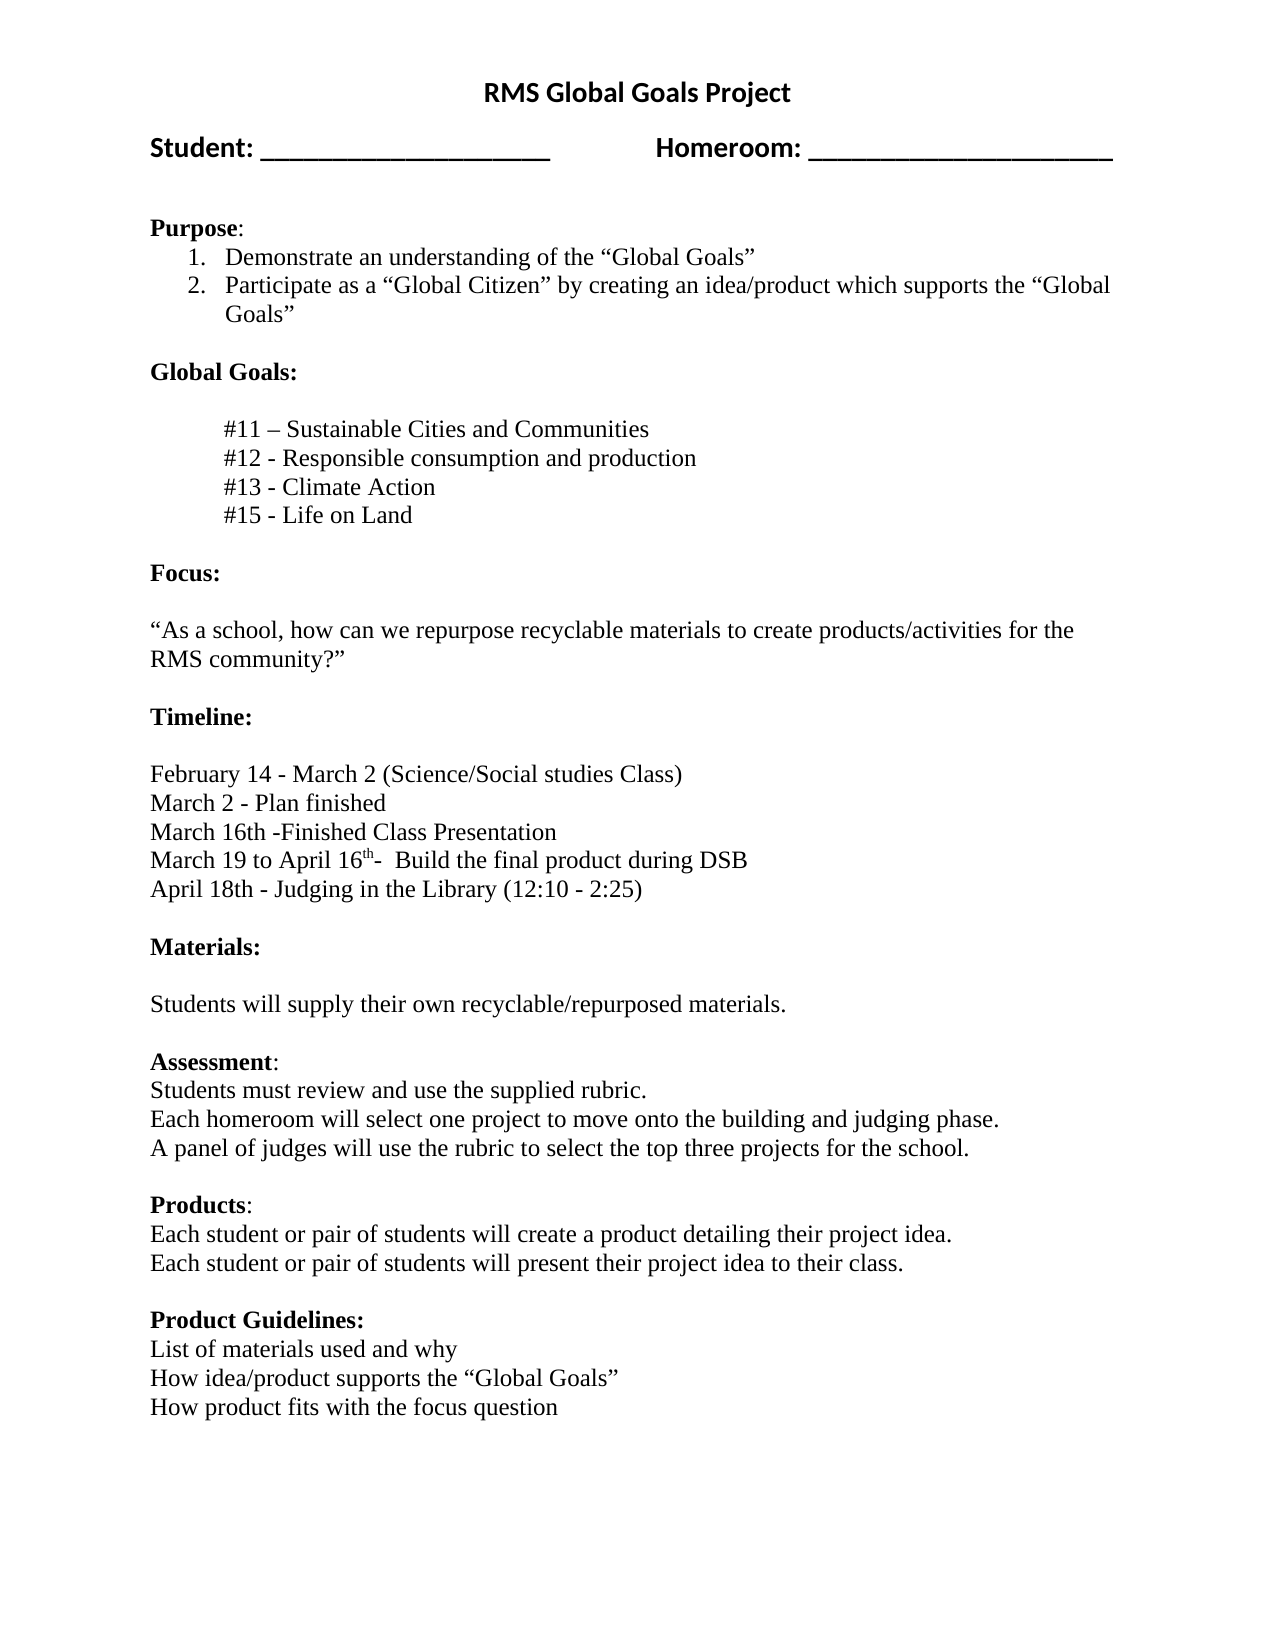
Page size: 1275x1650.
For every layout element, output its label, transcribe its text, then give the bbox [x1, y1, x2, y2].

text Focus: [150, 558, 1125, 587]
text Materials: [150, 932, 1125, 960]
text #11 – Sustainable Cities and Communities [150, 414, 1125, 443]
text Each student or pair of students will present their project idea to their class. [150, 1248, 1125, 1277]
text RMS Global Goals Project [150, 74, 1125, 109]
text Assessment: [150, 1047, 1125, 1075]
text Each student or pair of students will create a product detailing their project idea. [150, 1219, 1125, 1248]
text #15 - Life on Land [150, 500, 1125, 529]
list Demonstrate an understanding of the “Global Goals” [187, 242, 1125, 270]
text Global Goals: [150, 357, 1125, 385]
text Product Guidelines: [150, 1305, 1125, 1334]
text “As a school, how can we repurpose recyclable materials to create products/activities for the RMS community?” [150, 615, 1125, 673]
text March 16th -Finished Class Presentation [150, 817, 1125, 845]
text Each homeroom will select one project to move onto the building and judging phase. [150, 1104, 1125, 1133]
text #13 - Climate Action [150, 472, 1125, 500]
text A panel of judges will use the rubric to select the top three projects for the school. [150, 1133, 1125, 1162]
text #12 - Responsible consumption and production [150, 443, 1125, 472]
text Purpose: [150, 213, 1125, 242]
text February 14 - March 2 (Science/Social studies Class) [150, 759, 1125, 788]
text Products: [150, 1190, 1125, 1219]
text Students must review and use the supplied rubric. [150, 1075, 1125, 1104]
text Student: ____________________ Homeroom: _____________________ [150, 129, 1125, 164]
text How product fits with the focus question [150, 1392, 1125, 1420]
list Participate as a “Global Citizen” by creating an idea/product which supports the “Global Goals” [187, 270, 1125, 328]
text March 2 - Plan finished [150, 788, 1125, 817]
text Timeline: [150, 702, 1125, 730]
text March 19 to April 16th- Build the final product during DSB [150, 845, 1125, 874]
text How idea/product supports the “Global Goals” [150, 1363, 1125, 1392]
text April 18th - Judging in the Library (12:10 - 2:25) [150, 874, 1125, 903]
text List of materials used and why [150, 1334, 1125, 1363]
text Students will supply their own recyclable/repurposed materials. [150, 989, 1125, 1018]
